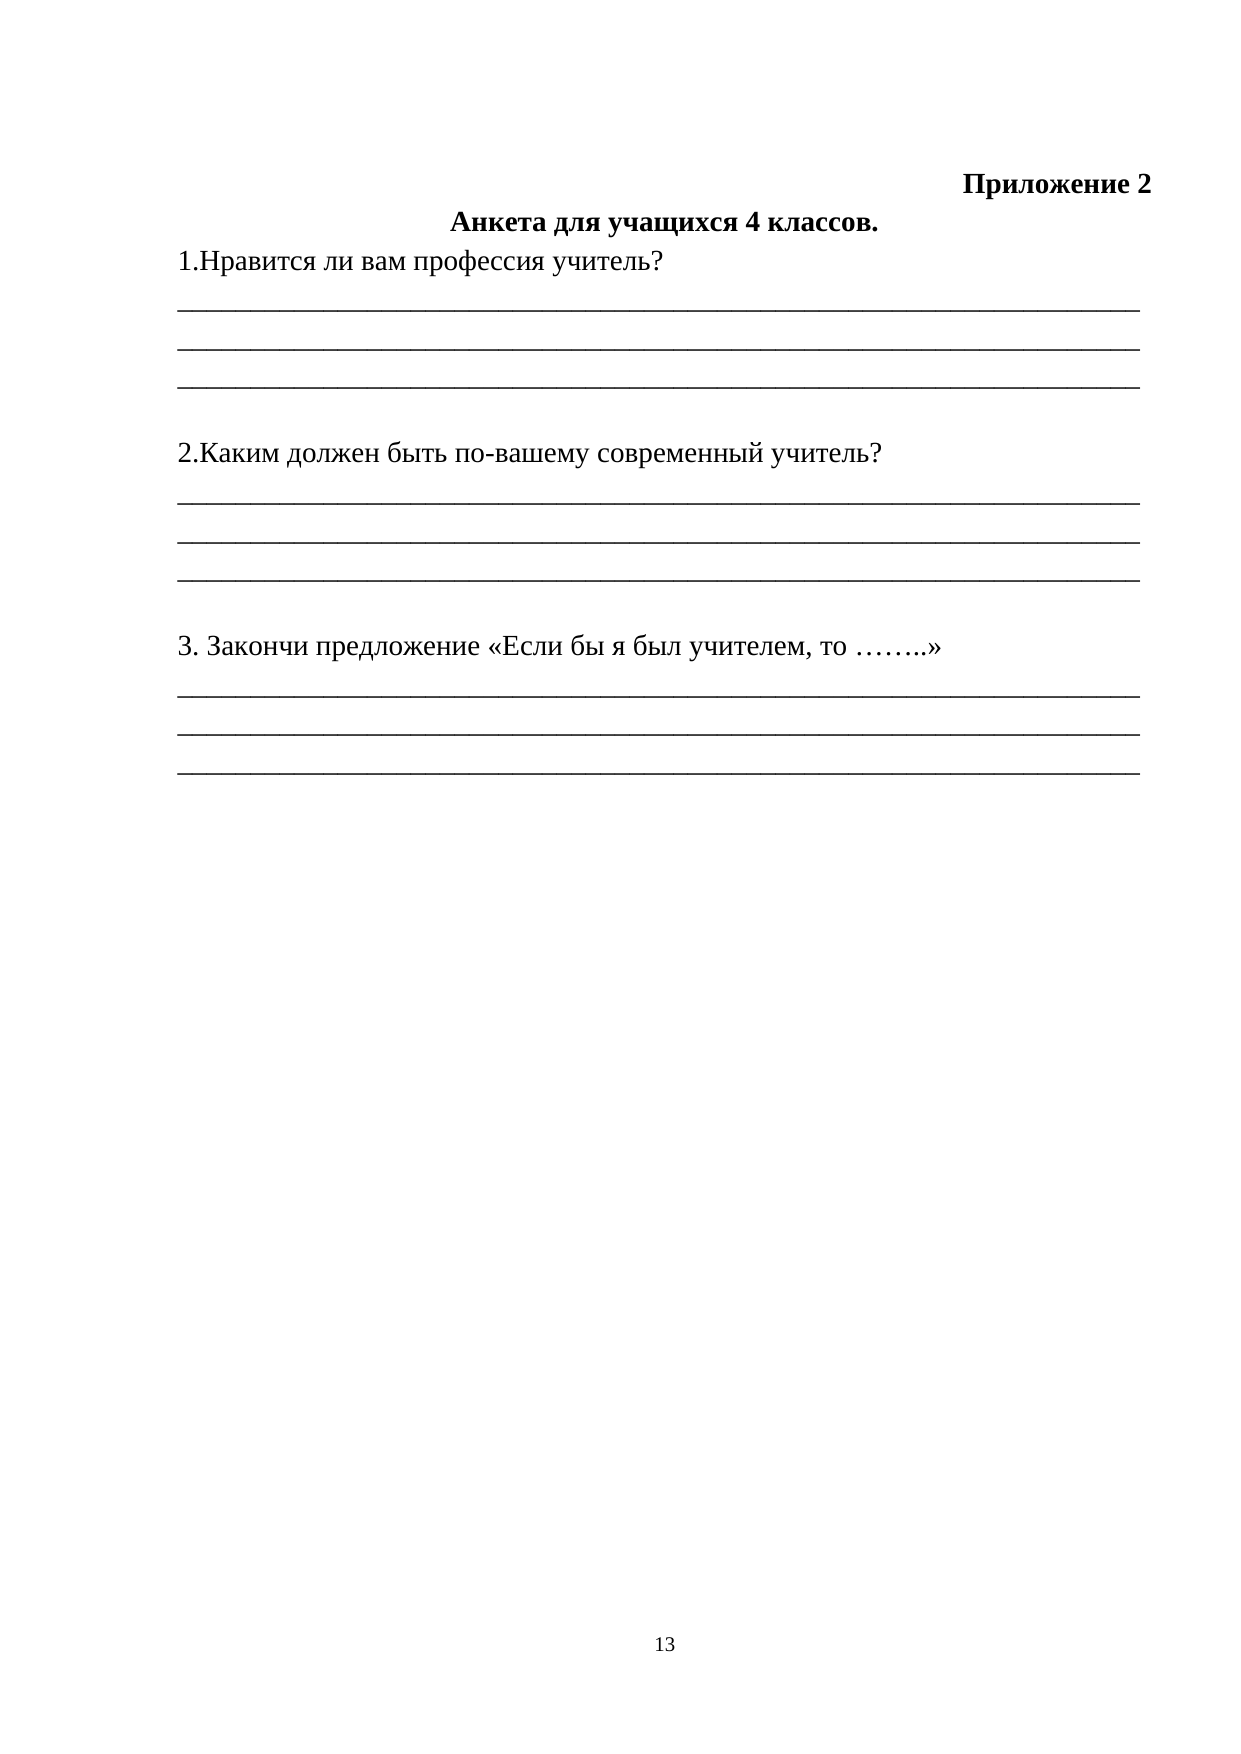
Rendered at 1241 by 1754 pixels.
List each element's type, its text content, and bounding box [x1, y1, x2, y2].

text 2.Каким должен быть по-вашему современный учитель? [177, 436, 1152, 469]
text 3. Закончи предложение «Если бы я был учителем, то ……..» [177, 628, 1152, 662]
text 1.Нравится ли вам профессия учитель? [177, 243, 1152, 276]
text ______________________________________________________________________________________________________________________________________________________________________________________________________ [177, 474, 1152, 585]
text ______________________________________________________________________________________________________________________________________________________________________________________________________ [177, 281, 1152, 392]
text Анкета для учащихся 4 классов. [177, 204, 1152, 238]
text Приложение 2 [177, 166, 1152, 199]
text ______________________________________________________________________________________________________________________________________________________________________________________________________ [177, 667, 1152, 777]
